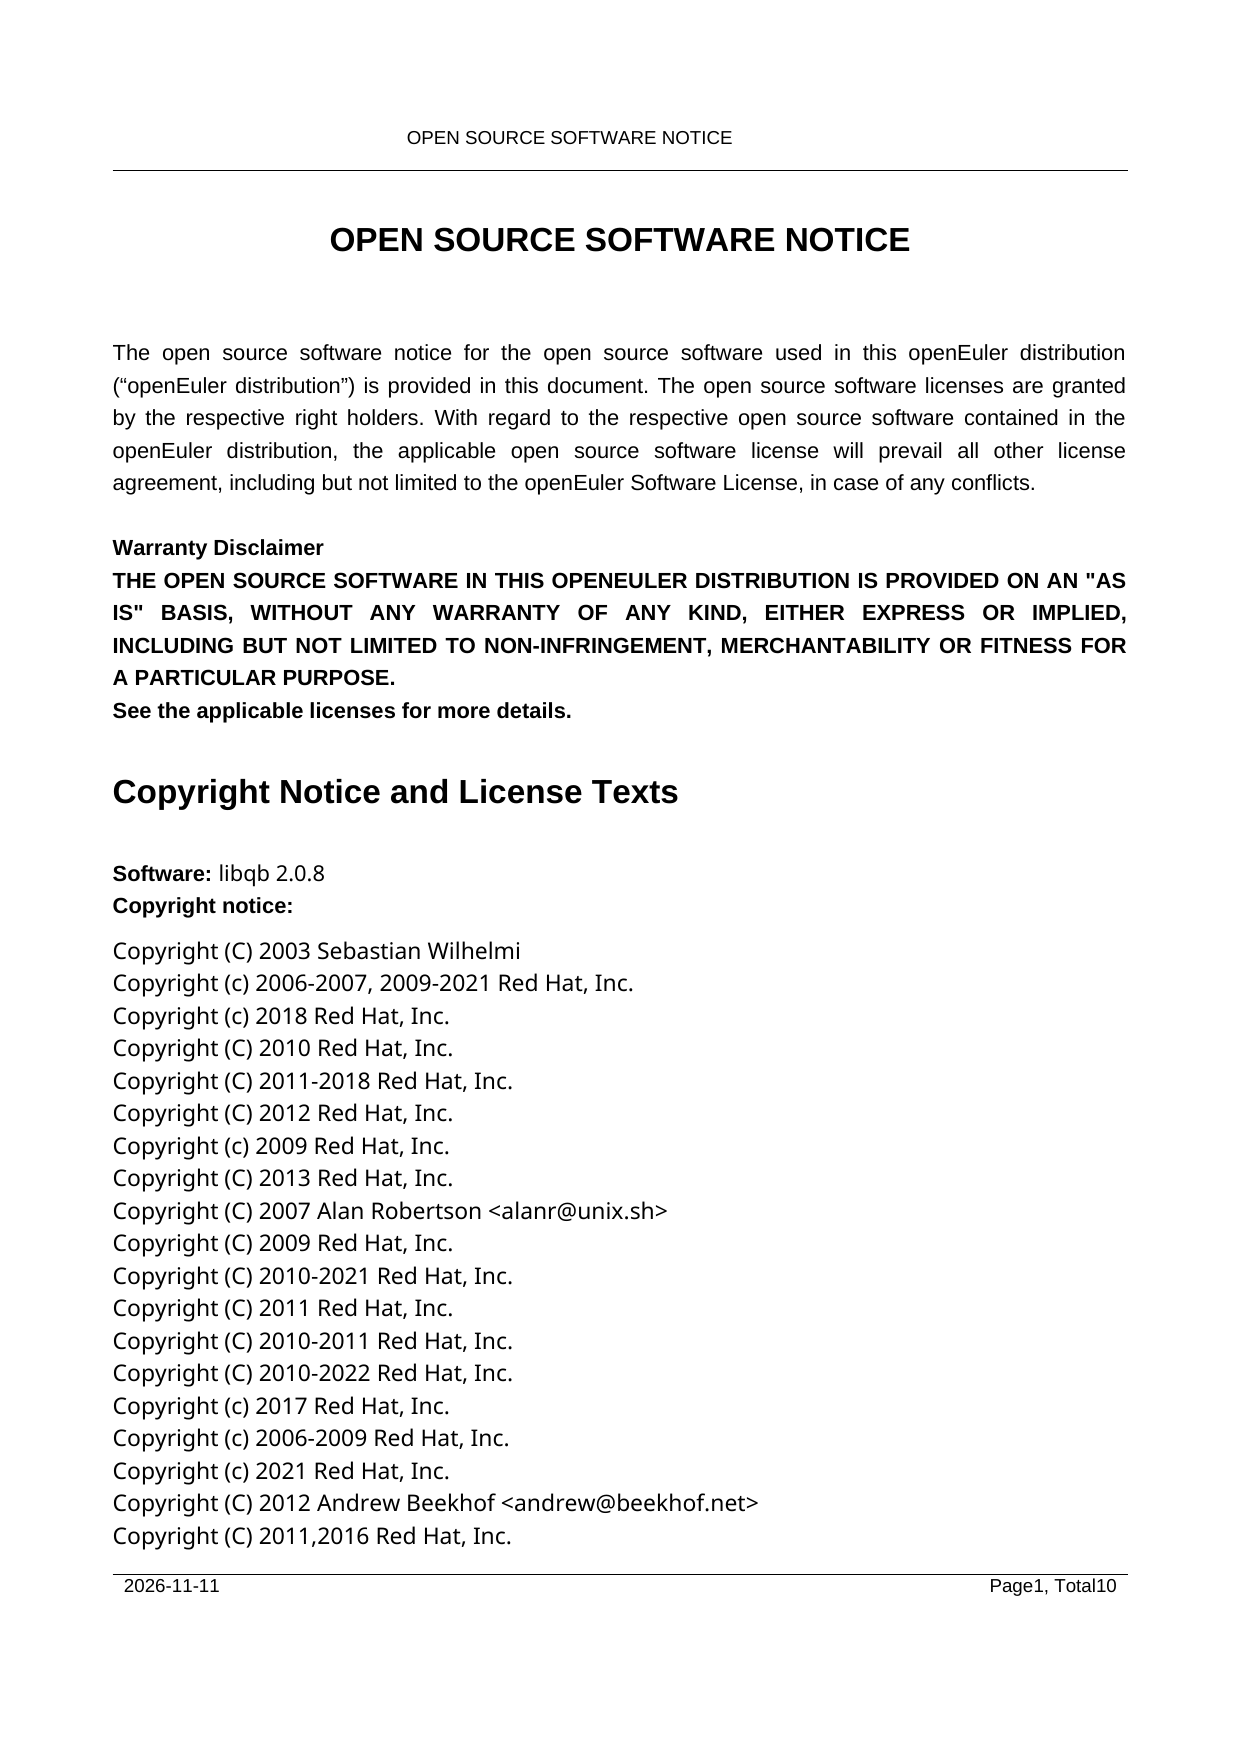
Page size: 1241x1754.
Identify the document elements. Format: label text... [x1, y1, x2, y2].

text Warranty Disclaimer [112, 531, 1128, 564]
text Copyright notice: [112, 889, 1128, 921]
text THE OPEN SOURCE SOFTWARE IN THIS OPENEULER DISTRIBUTION IS PROVIDED ON AN "AS IS" BASIS, WITHOUT ANY WARRANTY OF ANY KIND, EITHER EXPRESS OR IMPLIED, INCLUDING BUT NOT LIMITED TO NON-INFRINGEMENT, MERCHANTABILITY OR FITNESS FOR A PARTICULAR PURPOSE. See the applicable licenses for more details. [112, 564, 1128, 726]
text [112, 934, 1128, 1551]
text The open source software notice for the open source software used in this openEuler distribution (“openEuler distribution”) is provided in this document. The open source software licenses are granted by the respective right holders. With regard to the respective open source software contained in the openEuler distribution, the applicable open source software license will prevail all other license agreement, including but not limited to the openEuler Software License, in case of any conflicts. [112, 336, 1128, 499]
text Copyright Notice and License Texts [112, 759, 1128, 824]
title Software: libqb 2.0.8 [112, 856, 1128, 889]
text OPEN SOURCE SOFTWARE NOTICE [112, 206, 1128, 271]
